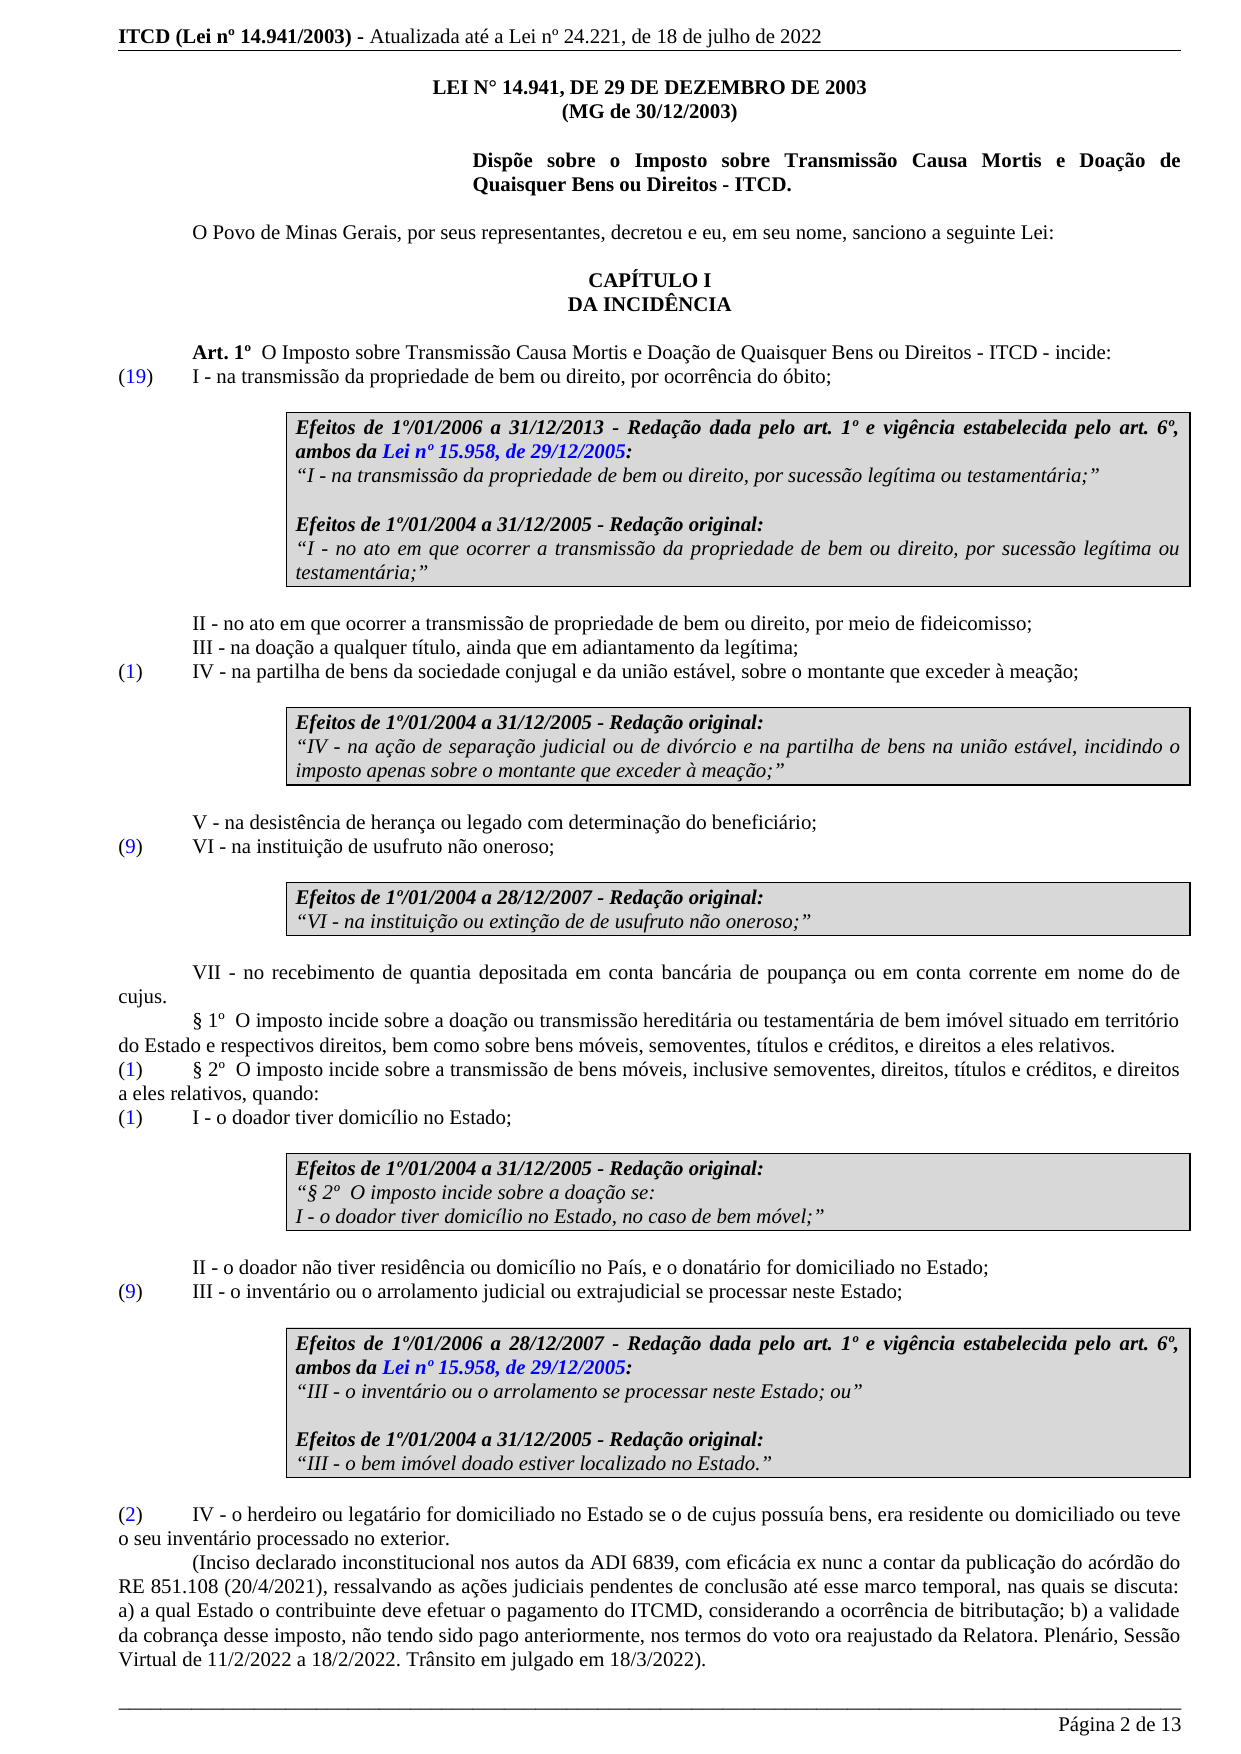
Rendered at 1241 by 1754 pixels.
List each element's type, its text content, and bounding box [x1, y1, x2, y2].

text “IV - na ação de separação judicial ou de divórcio e na partilha de bens na união estável, incidindo o imposto apenas sobre o montante que exceder à meação;” [287, 731, 1189, 784]
text “§ 2º O imposto incide sobre a doação se: [287, 1177, 1189, 1201]
text (19) I - na transmissão da propriedade de bem ou direito, por ocorrência do óbito; [118, 364, 1181, 388]
text Efeitos de 1º/01/2004 a 31/12/2005 - Redação original: [287, 508, 1189, 532]
text CAPÍTULO I Da Incidência [118, 268, 1181, 316]
text (1) I - o doador tiver domicílio no Estado; [118, 1105, 1181, 1129]
text LEI N° 14.941, DE 29 DE DEZEMBRO DE 2003 (MG de 30/12/2003) [118, 75, 1181, 123]
text (Inciso declarado inconstitucional nos autos da ADI 6839, com eficácia ex nunc a contar da publicação do acórdão do RE 851.108 (20/4/2021), ressalvando as ações judiciais pendentes de conclusão até esse marco temporal, nas quais se discuta: a) a qual Estado o contribuinte deve efetuar o pagamento do ITCMD, considerando a ocorrência de bitributação; b) a validade da cobrança desse imposto, não tendo sido pago anteriormente, nos termos do voto ora reajustado da Relatora. Plenário, Sessão Virtual de 11/2/2022 a 18/2/2022. Trânsito em julgado em 18/3/2022). [118, 1550, 1181, 1671]
text Efeitos de 1º/01/2004 a 31/12/2005 - Redação original: [287, 1424, 1189, 1448]
text O Povo de Minas Gerais, por seus representantes, decretou e eu, em seu nome, sanciono a seguinte Lei: [118, 220, 1181, 244]
text (1) § 2º O imposto incide sobre a transmissão de bens móveis, inclusive semoventes, direitos, títulos e créditos, e direitos a eles relativos, quando: [118, 1057, 1181, 1105]
text Art. 1º O Imposto sobre Transmissão Causa Mortis e Doação de Quaisquer Bens ou Direitos - ITCD - incide: [118, 340, 1181, 364]
text Efeitos de 1º/01/2006 a 31/12/2013 - Redação dada pelo art. 1º e vigência estabelecida pelo art. 6º, ambos da Lei nº 15.958, de 29/12/2005: [287, 413, 1189, 460]
text VII - no recebimento de quantia depositada em conta bancária de poupança ou em conta corrente em nome do de cujus. [118, 960, 1181, 1008]
text “III - o bem imóvel doado estiver localizado no Estado.” [287, 1448, 1189, 1477]
text § 1º O imposto incide sobre a doação ou transmissão hereditária ou testamentária de bem imóvel situado em território do Estado e respectivos direitos, bem como sobre bens móveis, semoventes, títulos e créditos, e direitos a eles relativos. [118, 1008, 1181, 1057]
text Dispõe sobre o Imposto sobre Transmissão Causa Mortis e Doação de Quaisquer Bens ou Direitos - ITCD. [472, 147, 1181, 196]
text (1) IV - na partilha de bens da sociedade conjugal e da união estável, sobre o montante que exceder à meação; [118, 659, 1181, 683]
text “I - no ato em que ocorrer a transmissão da propriedade de bem ou direito, por sucessão legítima ou testamentária;” [287, 532, 1189, 586]
text “I - na transmissão da propriedade de bem ou direito, por sucessão legítima ou testamentária;” [287, 460, 1189, 484]
text “VI - na instituição ou extinção de de usufruto não oneroso;” [287, 906, 1189, 935]
text I - o doador tiver domicílio no Estado, no caso de bem móvel;” [287, 1201, 1189, 1230]
text (9) VI - na instituição de usufruto não oneroso; [118, 834, 1181, 858]
text Efeitos de 1º/01/2004 a 31/12/2005 - Redação original: [287, 1154, 1189, 1177]
text Efeitos de 1º/01/2006 a 28/12/2007 - Redação dada pelo art. 1º e vigência estabelecida pelo art. 6º, ambos da Lei nº 15.958, de 29/12/2005: [287, 1329, 1189, 1376]
text II - no ato em que ocorrer a transmissão de propriedade de bem ou direito, por meio de fideicomisso; [118, 611, 1181, 635]
text Efeitos de 1º/01/2004 a 28/12/2007 - Redação original: [287, 883, 1189, 906]
text (2) IV - o herdeiro ou legatário for domiciliado no Estado se o de cujus possuía bens, era residente ou domiciliado ou teve o seu inventário processado no exterior. [118, 1502, 1181, 1550]
text Efeitos de 1º/01/2004 a 31/12/2005 - Redação original: [287, 708, 1189, 731]
text “III - o inventário ou o arrolamento se processar neste Estado; ou” [287, 1376, 1189, 1400]
text (9) III - o inventário ou o arrolamento judicial ou extrajudicial se processar neste Estado; [118, 1279, 1181, 1303]
text V - na desistência de herança ou legado com determinação do beneficiário; [118, 810, 1181, 834]
text II - o doador não tiver residência ou domicílio no País, e o donatário for domiciliado no Estado; [118, 1255, 1181, 1279]
text III - na doação a qualquer título, ainda que em adiantamento da legítima; [118, 635, 1181, 659]
